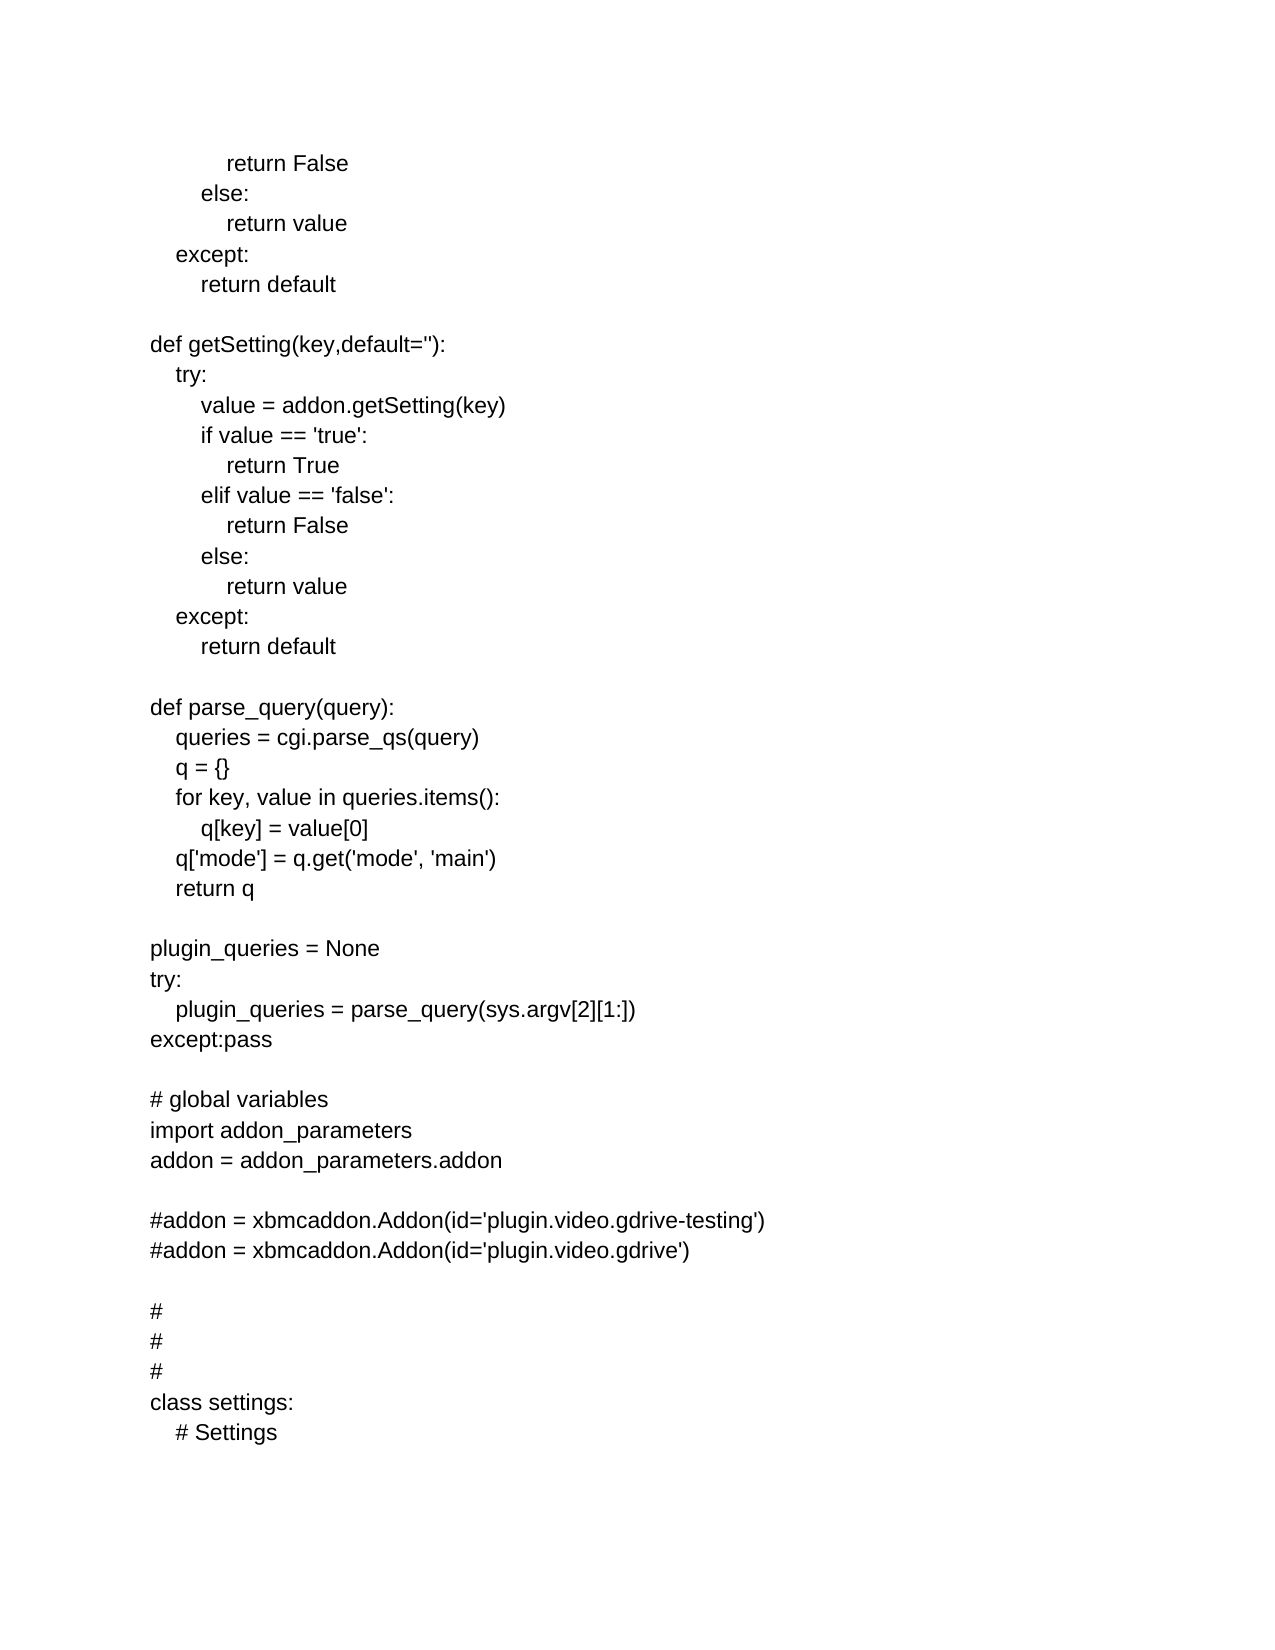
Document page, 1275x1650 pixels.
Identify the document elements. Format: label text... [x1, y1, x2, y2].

text try: [150, 966, 1125, 992]
text return q [150, 875, 1125, 901]
text except: [150, 241, 1125, 267]
text # [150, 1298, 1125, 1324]
text return value [150, 573, 1125, 599]
text except:pass [150, 1026, 1125, 1052]
text else: [150, 543, 1125, 569]
text try: [150, 361, 1125, 388]
text # Settings [150, 1419, 1125, 1445]
text #addon = xbmcaddon.Addon(id='plugin.video.gdrive') [150, 1237, 1125, 1264]
text for key, value in queries.items(): [150, 784, 1125, 811]
text except: [150, 603, 1125, 629]
text return True [150, 452, 1125, 478]
text return value [150, 210, 1125, 237]
text addon = addon_parameters.addon [150, 1147, 1125, 1173]
text return False [150, 512, 1125, 539]
text q = {} [150, 754, 1125, 781]
text return default [150, 633, 1125, 660]
text q[key] = value[0] [150, 814, 1125, 841]
text import addon_parameters [150, 1117, 1125, 1143]
text plugin_queries = None [150, 935, 1125, 962]
text # global variables [150, 1086, 1125, 1113]
text def getSetting(key,default=''): [150, 331, 1125, 358]
text def parse_query(query): [150, 694, 1125, 720]
text plugin_queries = parse_query(sys.argv[2][1:]) [150, 996, 1125, 1022]
text elif value == 'false': [150, 482, 1125, 509]
text queries = cgi.parse_qs(query) [150, 724, 1125, 750]
text return False [150, 150, 1125, 176]
text # [150, 1328, 1125, 1354]
text # [150, 1358, 1125, 1385]
text #addon = xbmcaddon.Addon(id='plugin.video.gdrive-testing') [150, 1207, 1125, 1234]
text else: [150, 180, 1125, 207]
text if value == 'true': [150, 422, 1125, 448]
text q['mode'] = q.get('mode', 'main') [150, 845, 1125, 871]
text value = addon.getSetting(key) [150, 392, 1125, 418]
text class settings: [150, 1388, 1125, 1415]
text return default [150, 271, 1125, 297]
